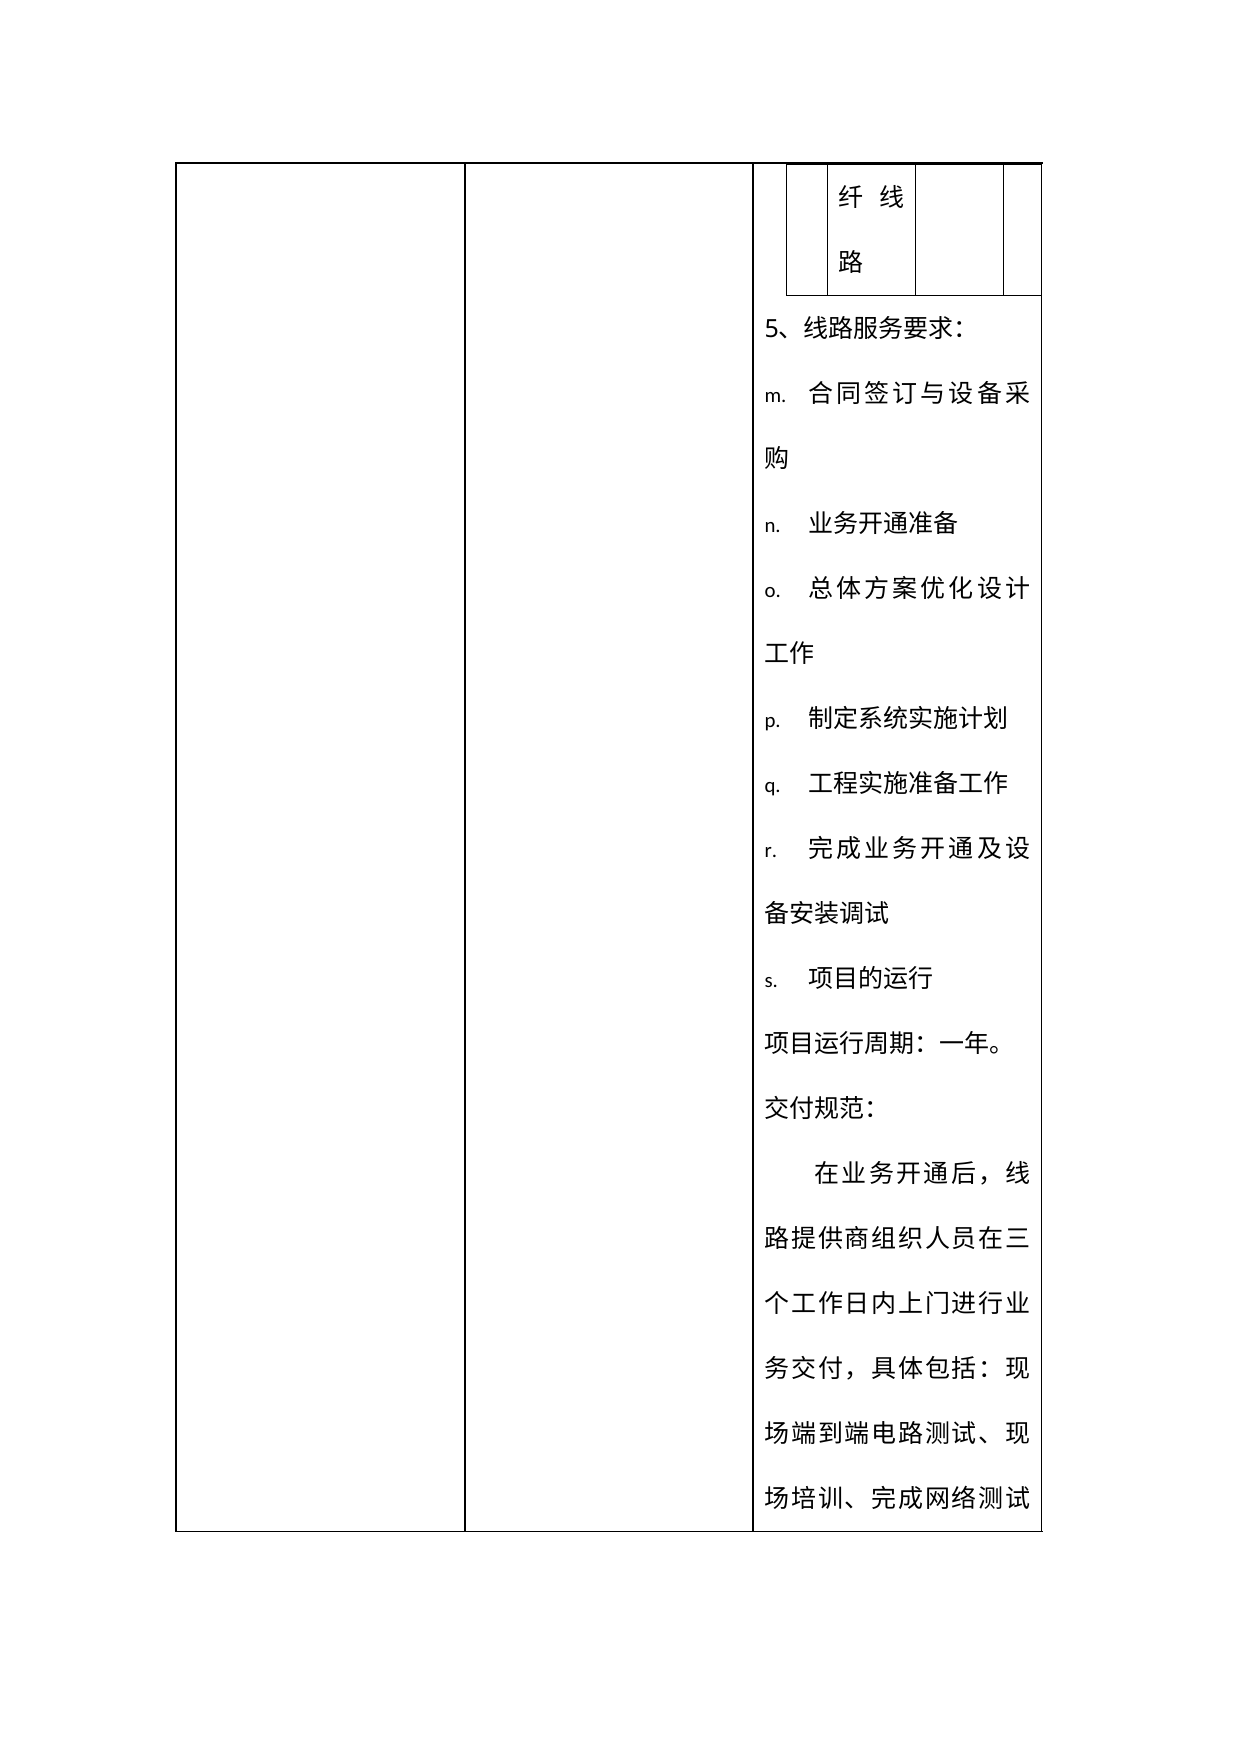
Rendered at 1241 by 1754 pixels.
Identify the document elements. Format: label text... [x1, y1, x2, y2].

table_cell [754, 164, 1041, 1531]
table_cell 1 [466, 164, 752, 1531]
table_cell [177, 164, 464, 1531]
